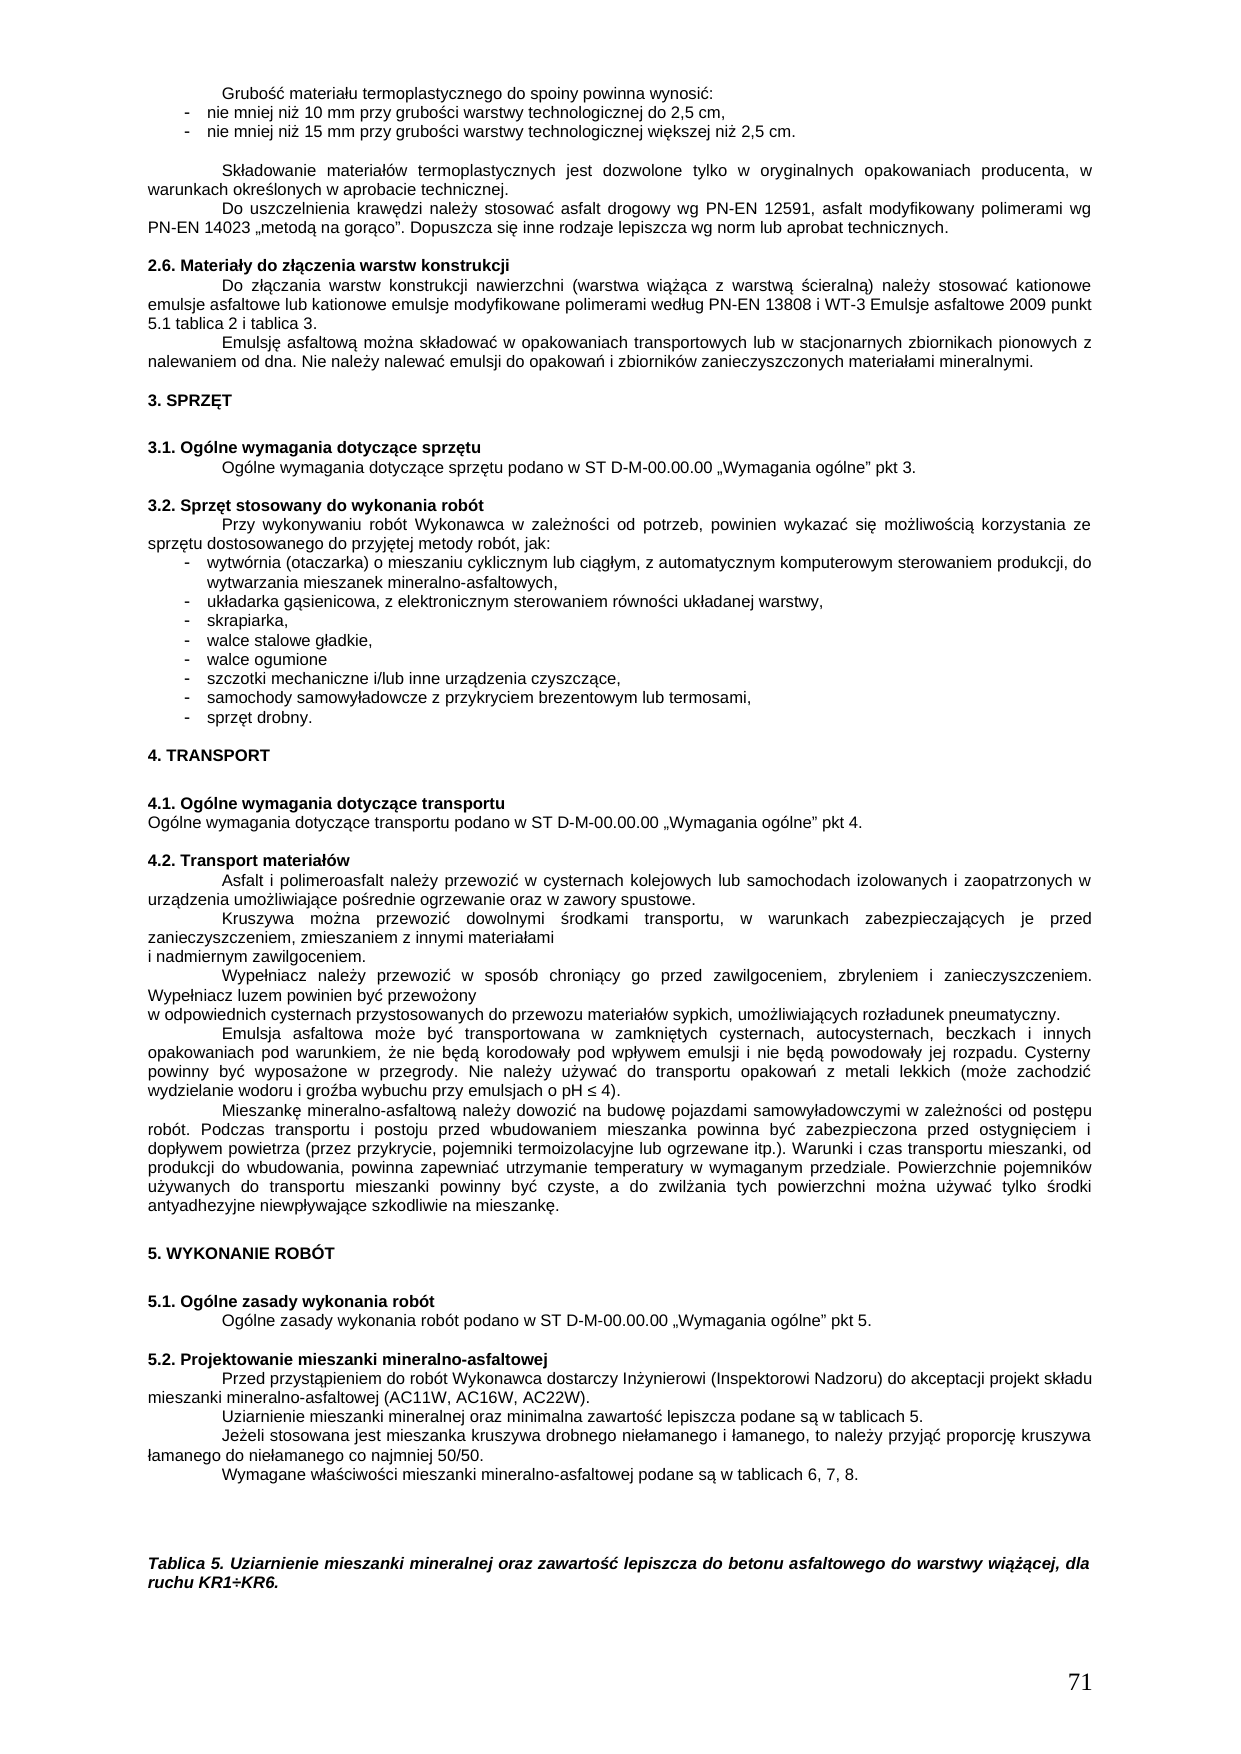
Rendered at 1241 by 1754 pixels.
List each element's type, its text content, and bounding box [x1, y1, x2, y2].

text Asfalt i polimeroasfalt należy przewozić w cysternach kolejowych lub samochodach izolowanych i zaopatrzonych w urządzenia umożliwiające pośrednie ogrzewanie oraz w zawory spustowe. [148, 870, 1092, 909]
list Ogólne wymagania dotyczące sprzętu podano w ST D-M-00.00.00 „Wymagania ogólne” pkt 3. [148, 457, 1092, 477]
text 4. TRANSPORT [148, 746, 1092, 765]
text 2.6. Materiały do złączenia warstw konstrukcji [148, 256, 1092, 275]
text 3. SPRZĘT [148, 390, 1092, 409]
text 3.2. Sprzęt stosowany do wykonania robót [148, 496, 1092, 515]
text Grubość materiału termoplastycznego do spoiny powinna wynosić: [222, 83, 1092, 103]
text Do uszczelnienia krawędzi należy stosować asfalt drogowy wg PN-EN 12591, asfalt modyfikowany polimerami wg PN-EN 14023 „metodą na gorąco”. Dopuszcza się inne rodzaje lepiszcza wg norm lub aprobat technicznych. [148, 199, 1092, 237]
text Wymagane właściwości mieszanki mineralno-asfaltowej podane są w tablicach 6, 7, 8. [148, 1464, 1092, 1484]
list nie mniej niż przy grubości warstwy technologicznej do , [184, 103, 1093, 122]
text 4.2. Transport materiałów [148, 851, 1092, 870]
text Mieszankę mineralno-asfaltową należy dowozić na budowę pojazdami samowyładowczymi w zależności od postępu robót. Podczas transportu i postoju przed wbudowaniem mieszanka powinna być zabezpieczona przed ostygnięciem i dopływem powietrza (przez przykrycie, pojemniki termoizolacyjne lub ogrzewane itp.). Warunki i czas transportu mieszanki, od produkcji do wbudowania, powinna zapewniać utrzymanie temperatury w wymaganym przedziale. Powierzchnie pojemników używanych do transportu mieszanki powinny być czyste, a do zwilżania tych powierzchni można używać tylko środki antyadhezyjne niewpływające szkodliwie na mieszankę. [148, 1100, 1092, 1215]
list Ogólne wymagania dotyczące transportu podano w ST D-M-00.00.00 „Wymagania ogólne” pkt 4. [148, 813, 1092, 832]
list Ogólne zasady wykonania robót podano w ST D-M-00.00.00 „Wymagania ogólne” pkt 5. [148, 1311, 1092, 1330]
list samochody samowyładowcze z przykryciem brezentowym lub termosami, [184, 688, 1093, 707]
text Tablica 5. Uziarnienie mieszanki mineralnej oraz zawartość lepiszcza do betonu asfaltowego do warstwy wiążącej, dla ruchu KR1÷KR6. [148, 1554, 1092, 1592]
text 5.2. Projektowanie mieszanki mineralno-asfaltowej [148, 1349, 1092, 1369]
list sprzęt drobny. [184, 707, 1093, 727]
list walce ogumione [184, 649, 1093, 669]
list nie mniej niż przy grubości warstwy technologicznej większej niż . [184, 122, 1093, 141]
list wytwórnia (otaczarka) o mieszaniu cyklicznym lub ciągłym, z automatycznym komputerowym sterowaniem produkcji, do wytwarzania mieszanek mineralno-asfaltowych, [184, 553, 1093, 592]
list walce stalowe gładkie, [184, 630, 1093, 649]
text 3.1. Ogólne wymagania dotyczące sprzętu [148, 438, 1092, 457]
text Do złączania warstw konstrukcji nawierzchni (warstwa wiążąca z warstwą ścieralną) należy stosować kationowe emulsje asfaltowe lub kationowe emulsje modyfikowane polimerami według PN-EN 13808 i WT-3 Emulsje asfaltowe 2009 punkt 5.1 tablica 2 i tablica 3. [148, 275, 1092, 333]
text Jeżeli stosowana jest mieszanka kruszywa drobnego niełamanego i łamanego, to należy przyjąć proporcję kruszywa łamanego do niełamanego co najmniej 50/50. [148, 1426, 1092, 1464]
text 5. WYKONANIE ROBÓT [148, 1244, 1092, 1263]
text Emulsję asfaltową można składować w opakowaniach transportowych lub w stacjonarnych zbiornikach pionowych z nalewaniem od dna. Nie należy nalewać emulsji do opakowań i zbiorników zanieczyszczonych materiałami mineralnymi. [148, 333, 1092, 371]
text 5.1. Ogólne zasady wykonania robót [148, 1292, 1092, 1311]
list układarka gąsienicowa, z elektronicznym sterowaniem równości układanej warstwy, [184, 592, 1093, 611]
text Uziarnienie mieszanki mineralnej oraz minimalna zawartość lepiszcza podane są w tablicach 5. [148, 1407, 1092, 1426]
text Kruszywa można przewozić dowolnymi środkami transportu, w warunkach zabezpieczających je przed zanieczyszczeniem, zmieszaniem z innymi materiałami i nadmiernym zawilgoceniem. [148, 909, 1092, 966]
text 4.1. Ogólne wymagania dotyczące transportu [148, 794, 1092, 813]
text Przed przystąpieniem do robót Wykonawca dostarczy Inżynierowi (Inspektorowi Nadzoru) do akceptacji projekt składu mieszanki mineralno-asfaltowej (AC11W, AC16W, AC22W). [148, 1369, 1092, 1407]
text Składowanie materiałów termoplastycznych jest dozwolone tylko w oryginalnych opakowaniach producenta, w warunkach określonych w aprobacie technicznej. [148, 160, 1092, 199]
text Wypełniacz należy przewozić w sposób chroniący go przed zawilgoceniem, zbryleniem i zanieczyszczeniem. Wypełniacz luzem powinien być przewożony w odpowiednich cysternach przystosowanych do przewozu materiałów sypkich, umożliwiających rozładunek pneumatyczny. [148, 966, 1092, 1024]
text Przy wykonywaniu robót Wykonawca w zależności od potrzeb, powinien wykazać się możliwością korzystania ze sprzętu dostosowanego do przyjętej metody robót, jak: [148, 515, 1092, 553]
list szczotki mechaniczne i/lub inne urządzenia czyszczące, [184, 669, 1093, 688]
list skrapiarka, [184, 611, 1093, 630]
text Emulsja asfaltowa może być transportowana w zamkniętych cysternach, autocysternach, beczkach i innych opakowaniach pod warunkiem, że nie będą korodowały pod wpływem emulsji i nie będą powodowały jej rozpadu. Cysterny powinny być wyposażone w przegrody. Nie należy używać do transportu opakowań z metali lekkich (może zachodzić wydzielanie wodoru i groźba wybuchu przy emulsjach o pH ≤ 4). [148, 1024, 1092, 1100]
